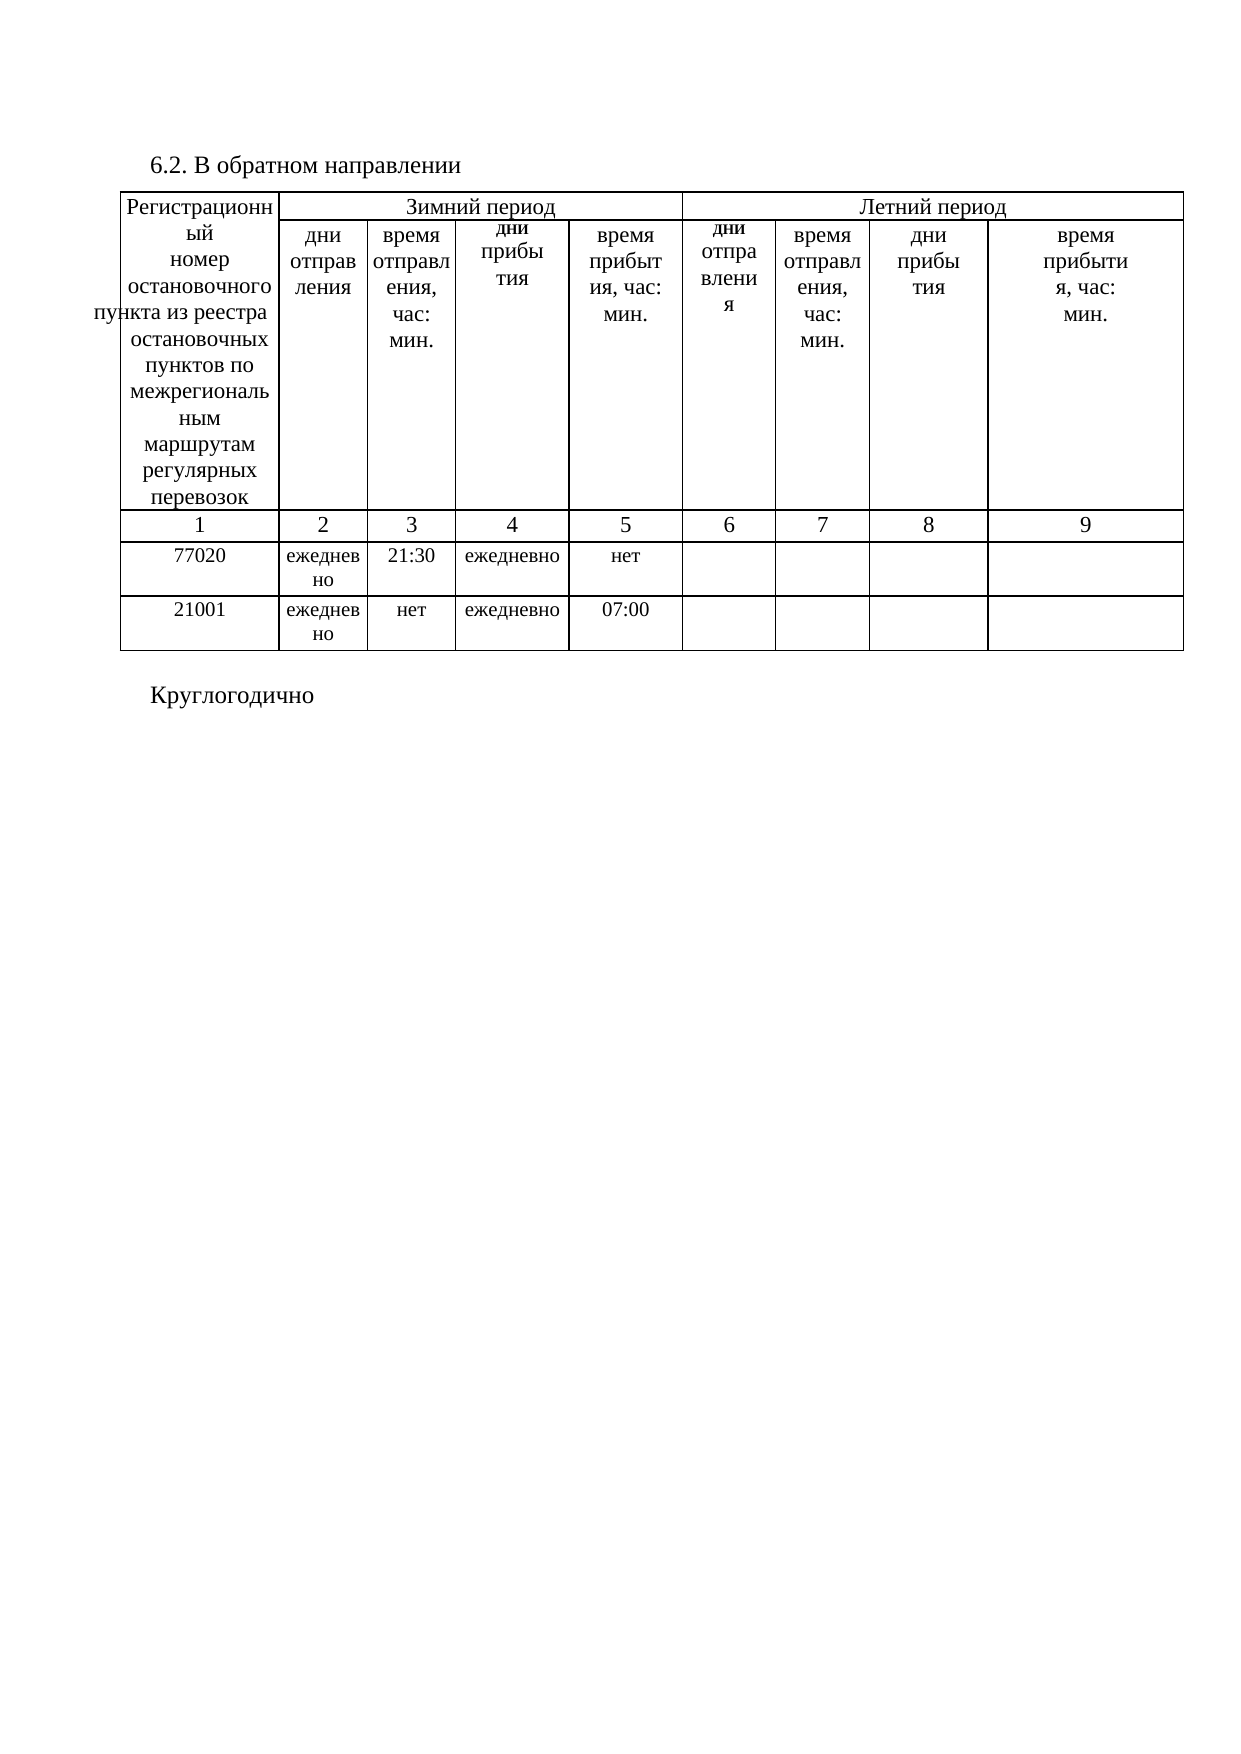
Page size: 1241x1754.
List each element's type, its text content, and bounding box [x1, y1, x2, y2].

table_header Летний период [683, 193, 1183, 219]
table_cell 21001 [121, 597, 278, 650]
table_cell нет [570, 543, 682, 595]
table_cell время прибыти я, час: мин. [989, 221, 1183, 509]
table_cell ДНИ прибы тия [456, 221, 568, 509]
table_cell ежедневно [456, 597, 568, 650]
table_cell 9 [989, 511, 1183, 541]
table_cell 3 [368, 511, 455, 541]
table_cell [870, 597, 987, 650]
table_cell 07:00 [570, 597, 682, 650]
table_cell 5 [570, 511, 682, 541]
table_cell [989, 597, 1183, 650]
table_cell 77020 [121, 543, 278, 595]
table_cell 1 [121, 511, 278, 541]
table_cell 4 [456, 511, 568, 541]
table_cell [776, 543, 869, 595]
table_cell [989, 543, 1183, 595]
table_cell [683, 597, 775, 650]
table_cell 8 [870, 511, 987, 541]
table_cell [683, 543, 775, 595]
text 6.2. В обратном направлении [150, 150, 1090, 179]
text Круглогодично [150, 680, 1090, 709]
table_cell нет [368, 597, 455, 650]
table_cell время прибыт ия, час: мин. [570, 221, 682, 509]
table_header Регистрационный номер остановочного пункта из реестра остановочных пунктов по межрегиональным маршрутам регулярных перевозок [121, 193, 278, 509]
table_cell ежедневно [280, 597, 367, 650]
table_cell ежедневно [456, 543, 568, 595]
table_cell время отправл ения, час: мин. [368, 221, 455, 509]
table_cell ДНИ отпра влени я [683, 221, 775, 509]
table_cell 7 [776, 511, 869, 541]
table_cell [776, 597, 869, 650]
table_cell время отправл ения, час: мин. [776, 221, 869, 509]
table_cell дни прибы тия [870, 221, 987, 509]
table_cell дни отправ ления [280, 221, 367, 509]
table_header Зимний период [280, 193, 682, 219]
table_cell 2 [280, 511, 367, 541]
table_cell [870, 543, 987, 595]
table_cell 21:30 [368, 543, 455, 595]
table_cell ежедневно [280, 543, 367, 595]
table_cell 6 [683, 511, 775, 541]
